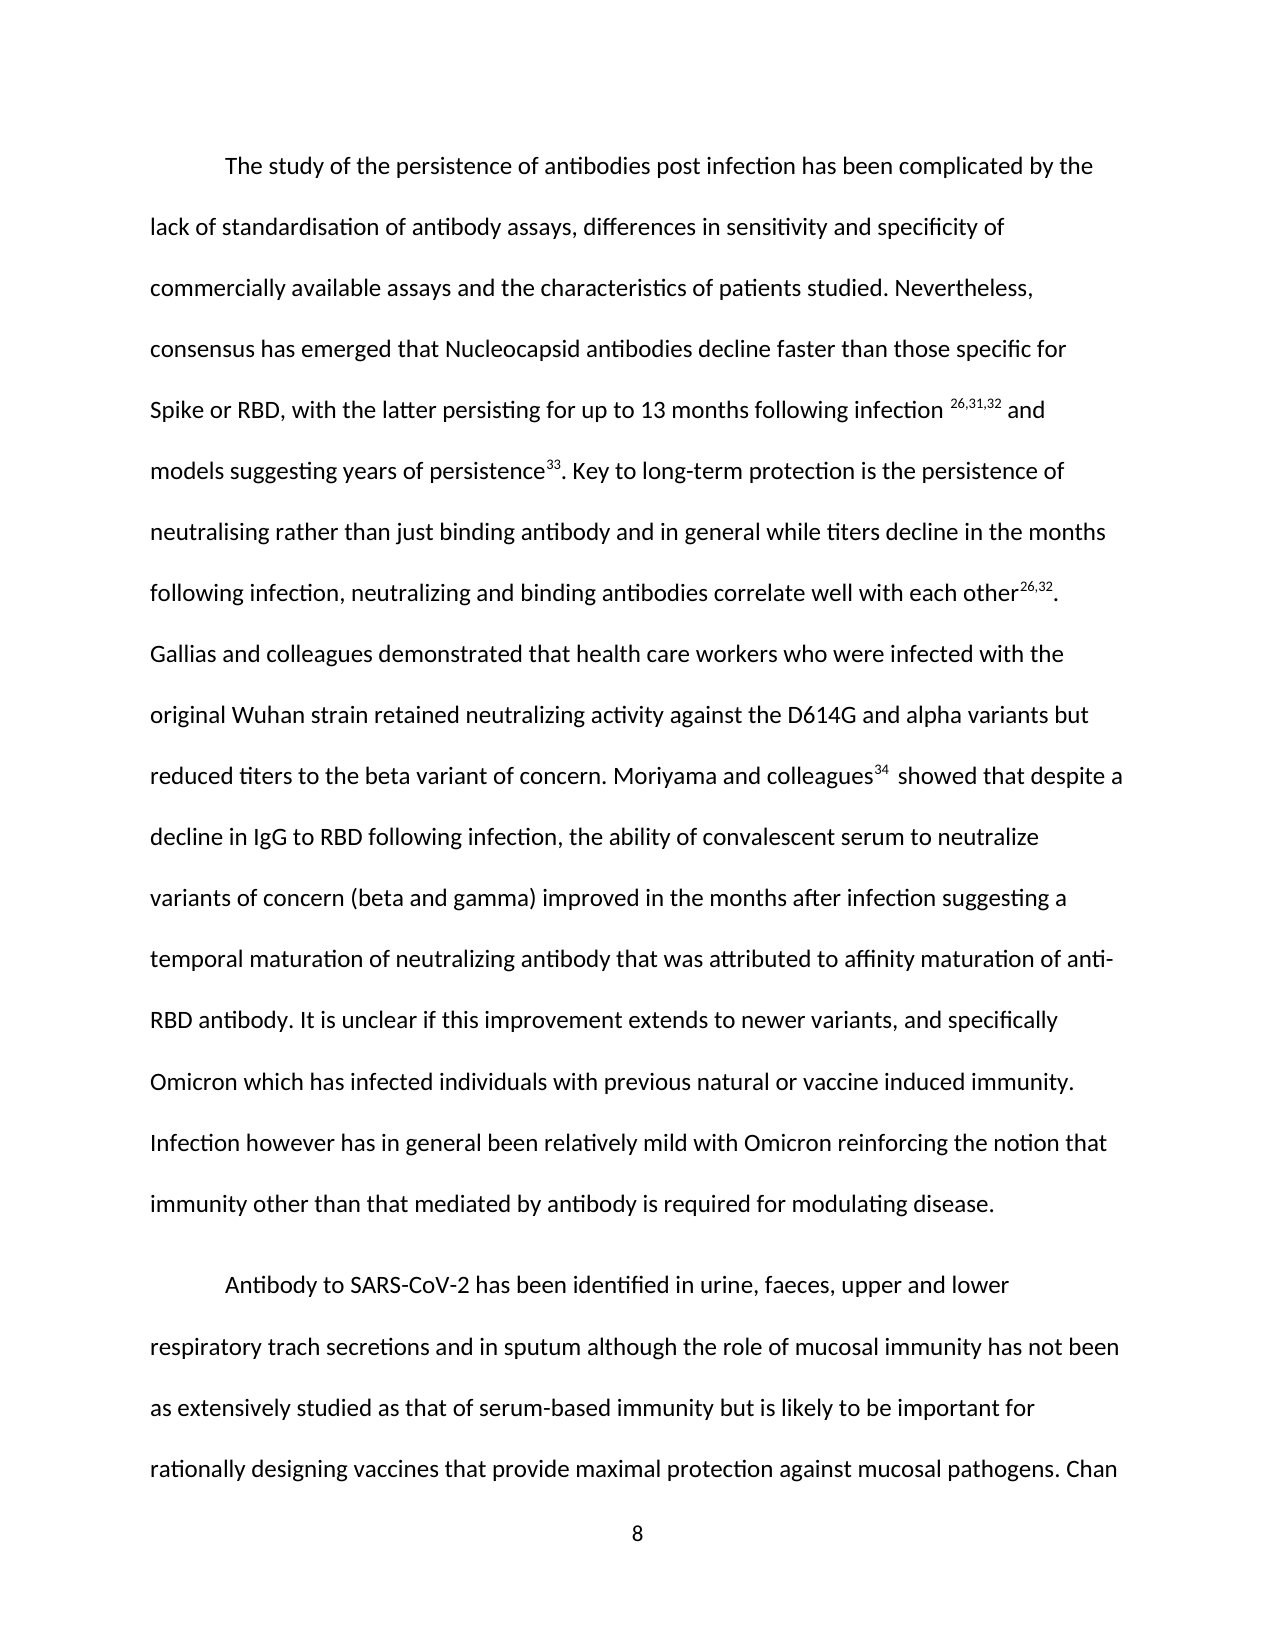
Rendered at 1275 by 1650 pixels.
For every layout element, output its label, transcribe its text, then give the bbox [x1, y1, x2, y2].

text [150, 1269, 1125, 1483]
text The study of the persistence of antibodies post infection has been complicated by the lack of standardisation of antibody assays, differences in sensitivity and specificity of commercially available assays and the characteristics of patients studied. Nevertheless, consensus has emerged that Nucleocapsid antibodies decline faster than those specific for Spike or RBD, with the latter persisting for up to 13 months following infection 26,31,32 and models suggesting years of persistence33. Key to long-term protection is the persistence of neutralising rather than just binding antibody and in general while titers decline in the months following infection, neutralizing and binding antibodies correlate well with each other26,32. Gallias and colleagues demonstrated that health care workers who were infected with the original Wuhan strain retained neutralizing activity against the D614G and alpha variants but reduced titers to the beta variant of concern. Moriyama and colleagues34 showed that despite a decline in IgG to RBD following infection, the ability of convalescent serum to neutralize variants of concern (beta and gamma) improved in the months after infection suggesting a temporal maturation of neutralizing antibody that was attributed to affinity maturation of anti-RBD antibody. It is unclear if this improvement extends to newer variants, and specifically Omicron which has infected individuals with previous natural or vaccine induced immunity. Infection however has in general been relatively mild with Omicron reinforcing the notion that immunity other than that mediated by antibody is required for modulating disease. [150, 150, 1125, 1218]
